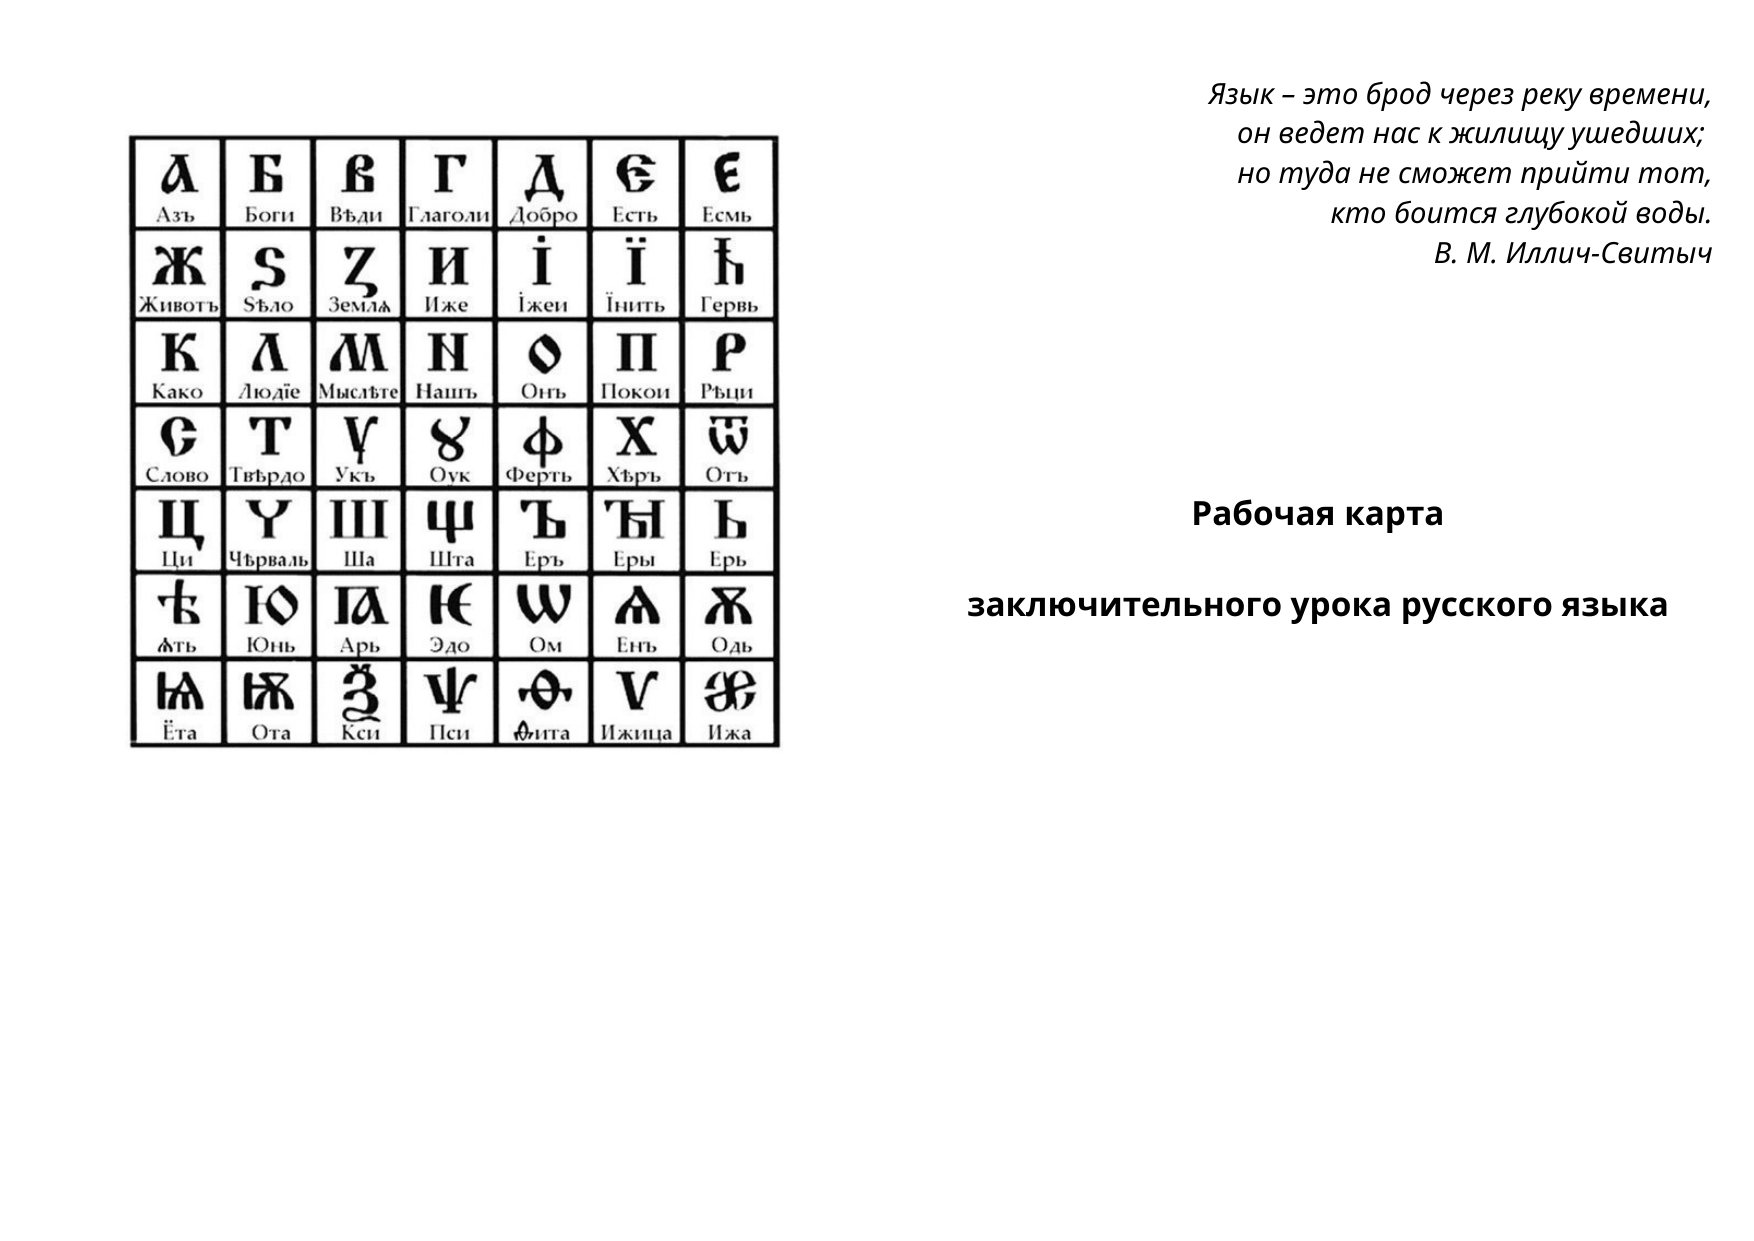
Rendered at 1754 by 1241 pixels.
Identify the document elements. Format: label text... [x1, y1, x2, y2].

picture [125, 130, 784, 754]
text кто боится глубокой воды. [923, 192, 1713, 232]
text В. М. Иллич-Свитыч [923, 232, 1713, 272]
text Язык – это брод через реку времени, [923, 73, 1713, 113]
text заключительного урока русского языка [923, 580, 1713, 626]
text он ведет нас к жилищу ушедших; [923, 113, 1713, 152]
text Рабочая карта [923, 489, 1713, 535]
text но туда не сможет прийти тот, [923, 152, 1713, 192]
